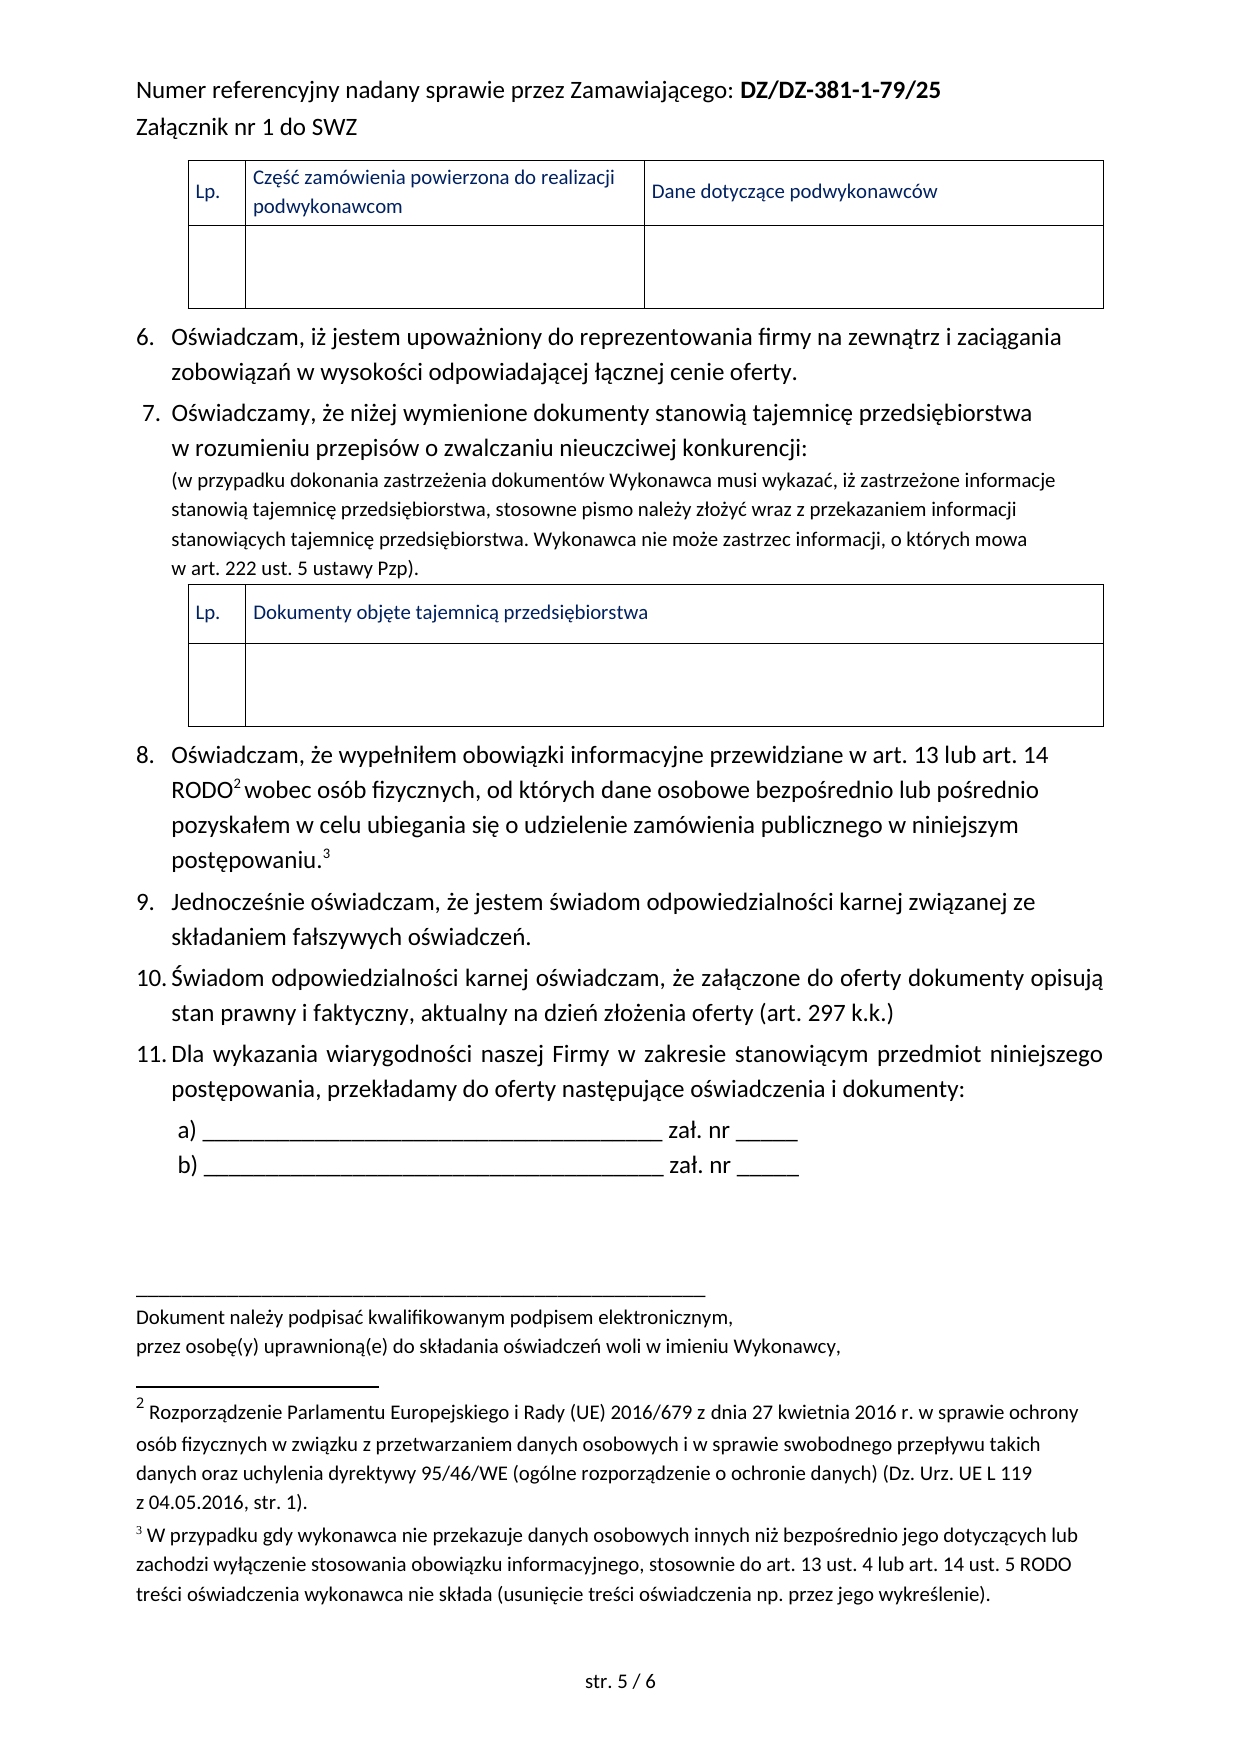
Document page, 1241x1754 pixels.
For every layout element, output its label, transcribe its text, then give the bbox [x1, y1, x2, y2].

table_header Część zamówienia powierzona do realizacji podwykonawcom [246, 161, 644, 225]
text __________________________________________________ [136, 1272, 1104, 1300]
table_header Lp. [189, 585, 245, 643]
list Jednocześnie oświadczam, że jestem świadom odpowiedzialności karnej związanej ze składaniem fałszywych oświadczeń. [136, 886, 1104, 951]
table_cell [645, 226, 1103, 308]
text b) _____________________________________ zał. nr _____ [177, 1149, 1104, 1180]
table_cell [246, 226, 644, 308]
text (w przypadku dokonania zastrzeżenia dokumentów Wykonawca musi wykazać, iż zastrzeżone informacje stanowią tajemnicę przedsiębiorstwa, stosowne pismo należy złożyć wraz z przekazaniem informacji stanowiących tajemnicę przedsiębiorstwa. Wykonawca nie może zastrzec informacji, o których mowa w art. 222 ust. 5 ustawy Pzp). [171, 467, 1104, 580]
list Dla wykazania wiarygodności naszej Firmy w zakresie stanowiącym przedmiot niniejszego postępowania, przekładamy do oferty następujące oświadczenia i dokumenty: [136, 1038, 1104, 1104]
list Oświadczam, iż jestem upoważniony do reprezentowania firmy na zewnątrz i zaciągania zobowiązań w wysokości odpowiadającej łącznej cenie oferty. [136, 321, 1104, 387]
text przez osobę(y) uprawnioną(e) do składania oświadczeń woli w imieniu Wykonawcy, [136, 1333, 1104, 1359]
table_cell [189, 644, 245, 726]
text a) _____________________________________ zał. nr _____ [177, 1114, 1104, 1145]
list Oświadczamy, że niżej wymienione dokumenty stanowią tajemnicę przedsiębiorstwa w rozumieniu przepisów o zwalczaniu nieuczciwej konkurencji: [142, 397, 1104, 463]
list Świadom odpowiedzialności karnej oświadczam, że załączone do oferty dokumenty opisują stan prawny i faktyczny, aktualny na dzień złożenia oferty (art. 297 k.k.) [136, 962, 1104, 1027]
table_cell [189, 226, 245, 308]
table_header Dokumenty objęte tajemnicą przedsiębiorstwa [246, 585, 1103, 643]
table_cell [246, 644, 1103, 726]
text Dokument należy podpisać kwalifikowanym podpisem elektronicznym, [136, 1304, 1104, 1329]
table_header Lp. [189, 161, 245, 225]
list Oświadczam, że wypełniłem obowiązki informacyjne przewidziane w art. 13 lub art. 14 RODO wobec osób fizycznych, od których dane osobowe bezpośrednio lub pośrednio pozyskałem w celu ubiegania się o udzielenie zamówienia publicznego w niniejszym postępowaniu. [136, 739, 1104, 875]
table_header Dane dotyczące podwykonawców [645, 161, 1103, 225]
